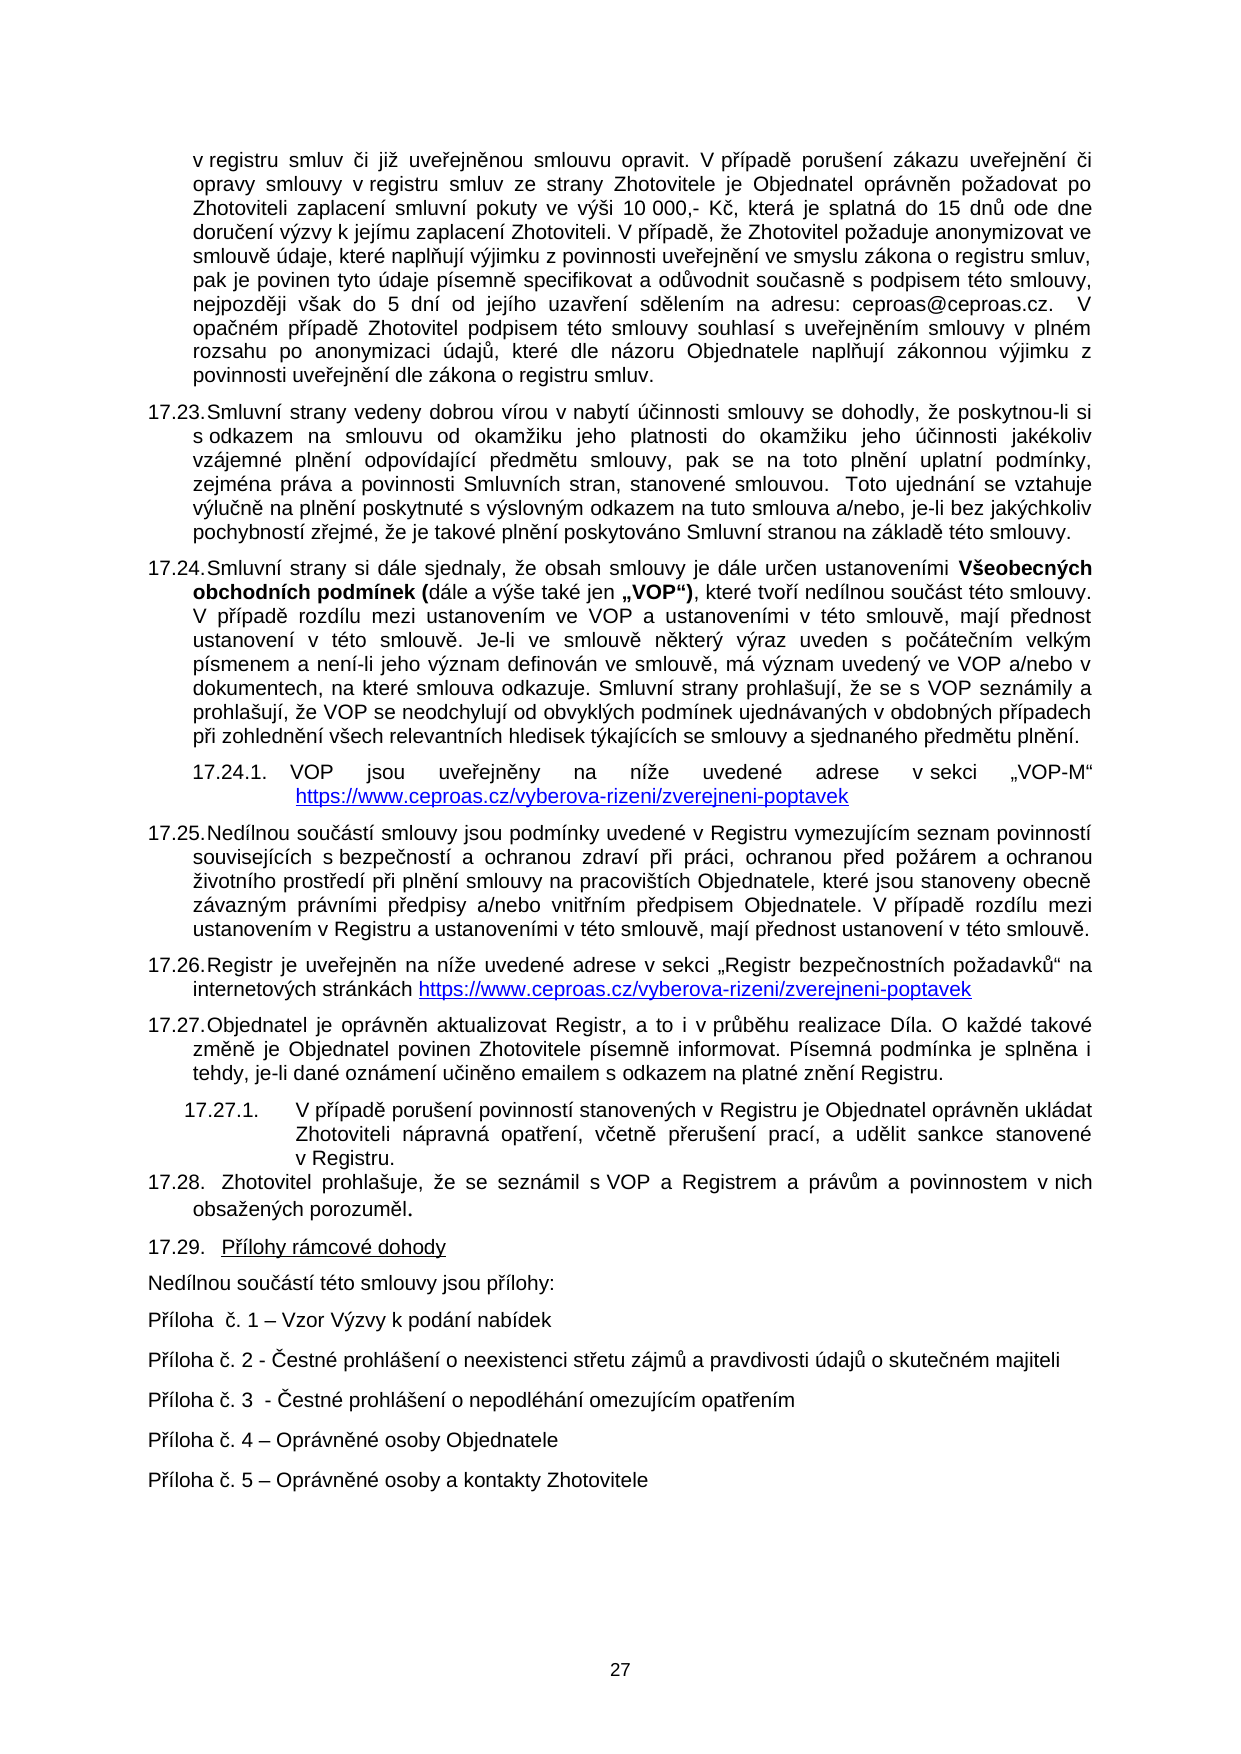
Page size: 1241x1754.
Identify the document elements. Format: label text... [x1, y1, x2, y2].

text Příloha č. 1 – Vzor Výzvy k podání nabídek [148, 1308, 1093, 1332]
list Smluvní strany vedeny dobrou vírou v nabytí účinnosti smlouvy se dohodly, že poskytnou-li si s odkazem na smlouvu od okamžiku jeho platnosti do okamžiku jeho účinnosti jakékoliv vzájemné plnění odpovídající předmětu smlouvy, pak se na toto plnění uplatní podmínky, zejména práva a povinnosti Smluvních stran, stanovené smlouvou. Toto ujednání se vztahuje výlučně na plnění poskytnuté s výslovným odkazem na tuto smlouva a/nebo, je-li bez jakýchkoliv pochybností zřejmé, že je takové plnění poskytováno Smluvní stranou na základě této smlouvy. [148, 400, 1093, 543]
text Příloha č. 2 - Čestné prohlášení o neexistenci střetu zájmů a pravdivosti údajů o skutečném majiteli [148, 1348, 1093, 1372]
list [148, 148, 1093, 387]
text Příloha č. 4 – Oprávněné osoby Objednatele [148, 1428, 1093, 1452]
list Nedílnou součástí smlouvy jsou podmínky uvedené v Registru vymezujícím seznam povinností souvisejících s bezpečností a ochranou zdraví při práci, ochranou před požárem a ochranou životního prostředí při plnění smlouvy na pracovištích Objednatele, které jsou stanoveny obecně závazným právními předpisy a/nebo vnitřním předpisem Objednatele. V případě rozdílu mezi ustanovením v Registru a ustanoveními v této smlouvě, mají přednost ustanovení v této smlouvě. [148, 821, 1093, 940]
text Příloha č. 5 – Oprávněné osoby a kontakty Zhotovitele [148, 1468, 1093, 1492]
list Zhotovitel prohlašuje, že se seznámil s VOP a Registrem a právům a povinnostem v nich obsažených porozuměl. [148, 1169, 1093, 1222]
list V případě porušení povinností stanovených v Registru je Objednatel oprávněn ukládat Zhotoviteli nápravná opatření, včetně přerušení prací, a udělit sankce stanovené v Registru. [184, 1098, 1093, 1169]
text Příloha č. 3 - Čestné prohlášení o nepodléhání omezujícím opatřením [148, 1388, 1093, 1412]
text Nedílnou součástí této smlouvy jsou přílohy: [148, 1271, 1093, 1295]
list Přílohy rámcové dohody [148, 1235, 1093, 1259]
list VOP jsou uveřejněny na níže uvedené adrese v sekci „VOP-M“ https://www.ceproas.cz/vyberova-rizeni/zverejneni-poptavek [192, 760, 1093, 808]
list Smluvní strany si dále sjednaly, že obsah smlouvy je dále určen ustanoveními Všeobecných obchodních podmínek (dále a výše také jen „VOP“), které tvoří nedílnou součást této smlouvy. V případě rozdílu mezi ustanovením ve VOP a ustanoveními v této smlouvě, mají přednost ustanovení v této smlouvě. Je-li ve smlouvě některý výraz uveden s počátečním velkým písmenem a není-li jeho význam definován ve smlouvě, má význam uvedený ve VOP a/nebo v dokumentech, na které smlouva odkazuje. Smluvní strany prohlašují, že se s VOP seznámily a prohlašují, že VOP se neodchylují od obvyklých podmínek ujednávaných v obdobných případech při zohlednění všech relevantních hledisek týkajících se smlouvy a sjednaného předmětu plnění. [148, 556, 1093, 748]
list Registr je uveřejněn na níže uvedené adrese v sekci „Registr bezpečnostních požadavků“ na internetových stránkách https://www.ceproas.cz/vyberova-rizeni/zverejneni-poptavek [148, 953, 1093, 1001]
list Objednatel je oprávněn aktualizovat Registr, a to i v průběhu realizace Díla. O každé takové změně je Objednatel povinen Zhotovitele písemně informovat. Písemná podmínka je splněna i tehdy, je-li dané oznámení učiněno emailem s odkazem na platné znění Registru. [148, 1013, 1093, 1085]
